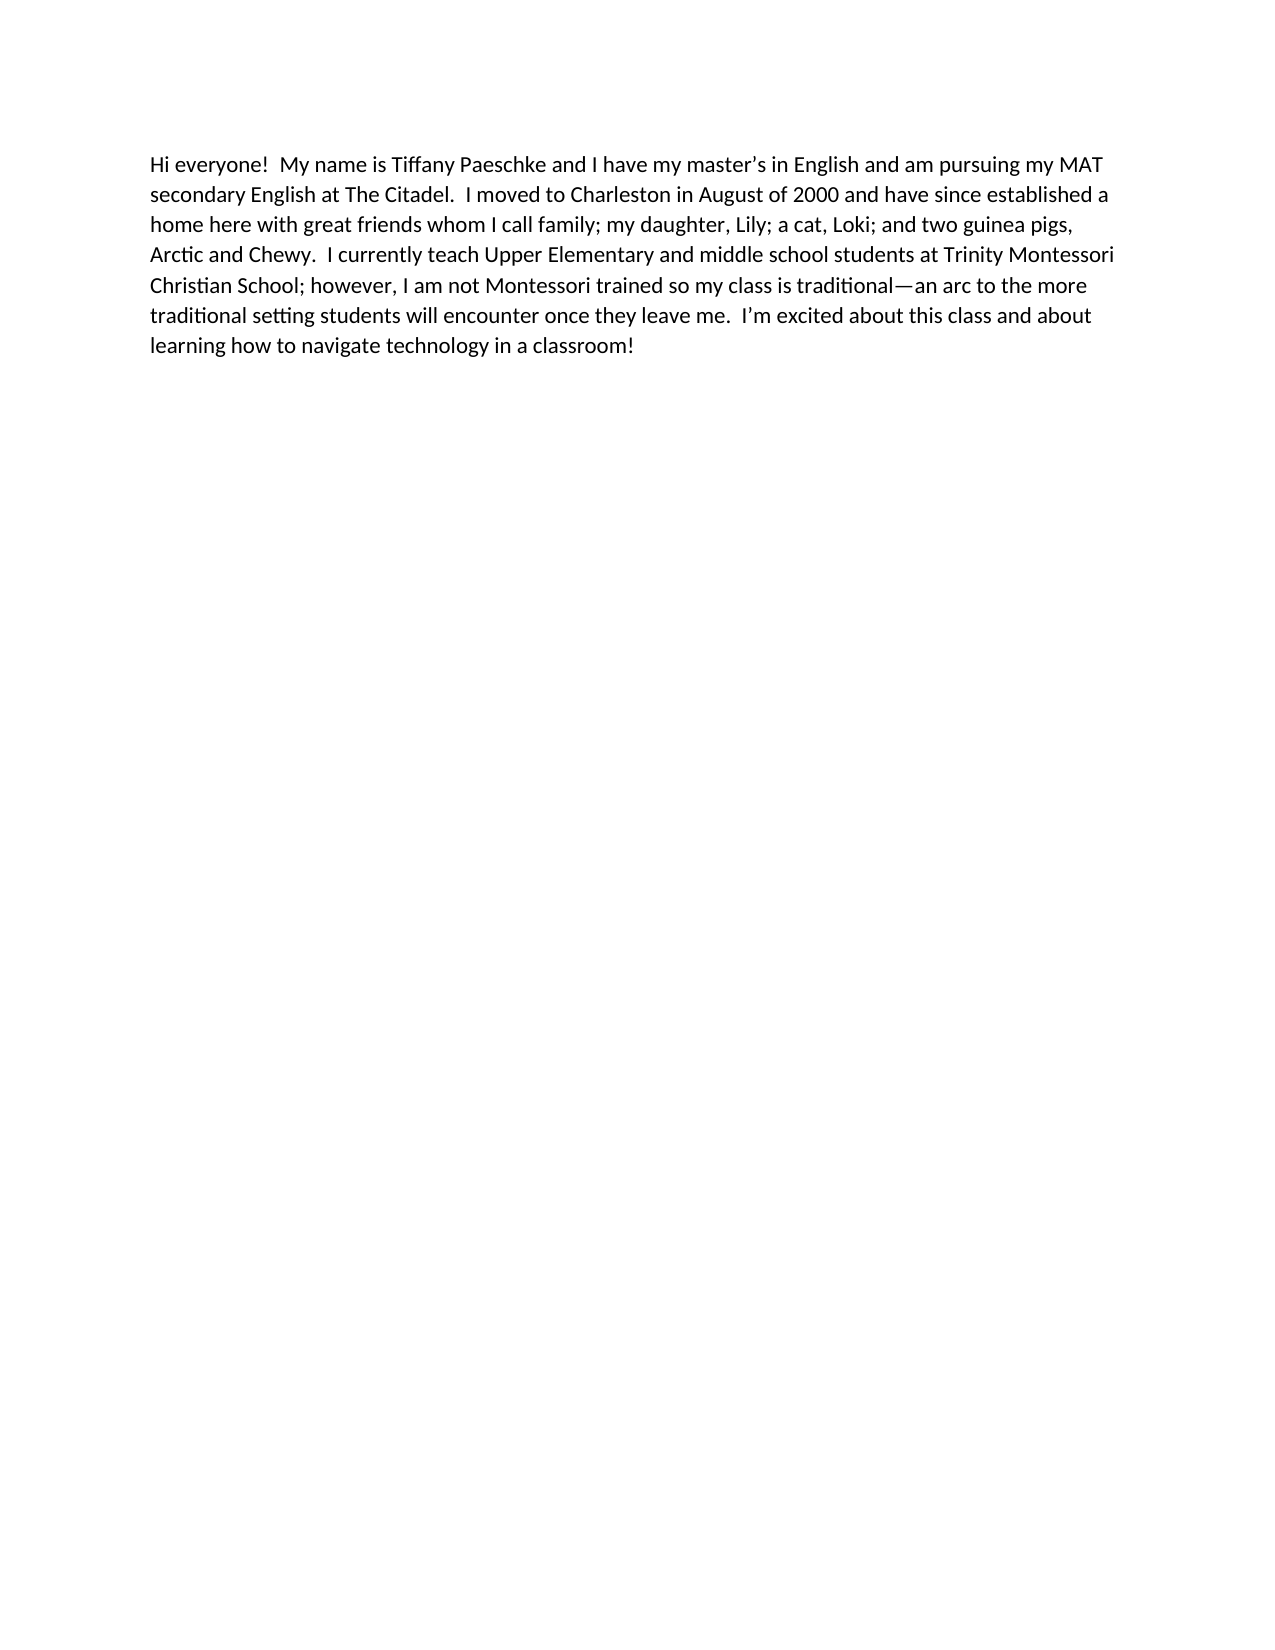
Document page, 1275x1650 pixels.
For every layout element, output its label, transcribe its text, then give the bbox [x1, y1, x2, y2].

text Hi everyone! My name is Tiffany Paeschke and I have my master’s in English and am pursuing my MAT secondary English at The Citadel. I moved to Charleston in August of 2000 and have since established a home here with great friends whom I call family; my daughter, Lily; a cat, Loki; and two guinea pigs, Arctic and Chewy. I currently teach Upper Elementary and middle school students at Trinity Montessori Christian School; however, I am not Montessori trained so my class is traditional—an arc to the more traditional setting students will encounter once they leave me. I’m excited about this class and about learning how to navigate technology in a classroom! [150, 150, 1125, 359]
